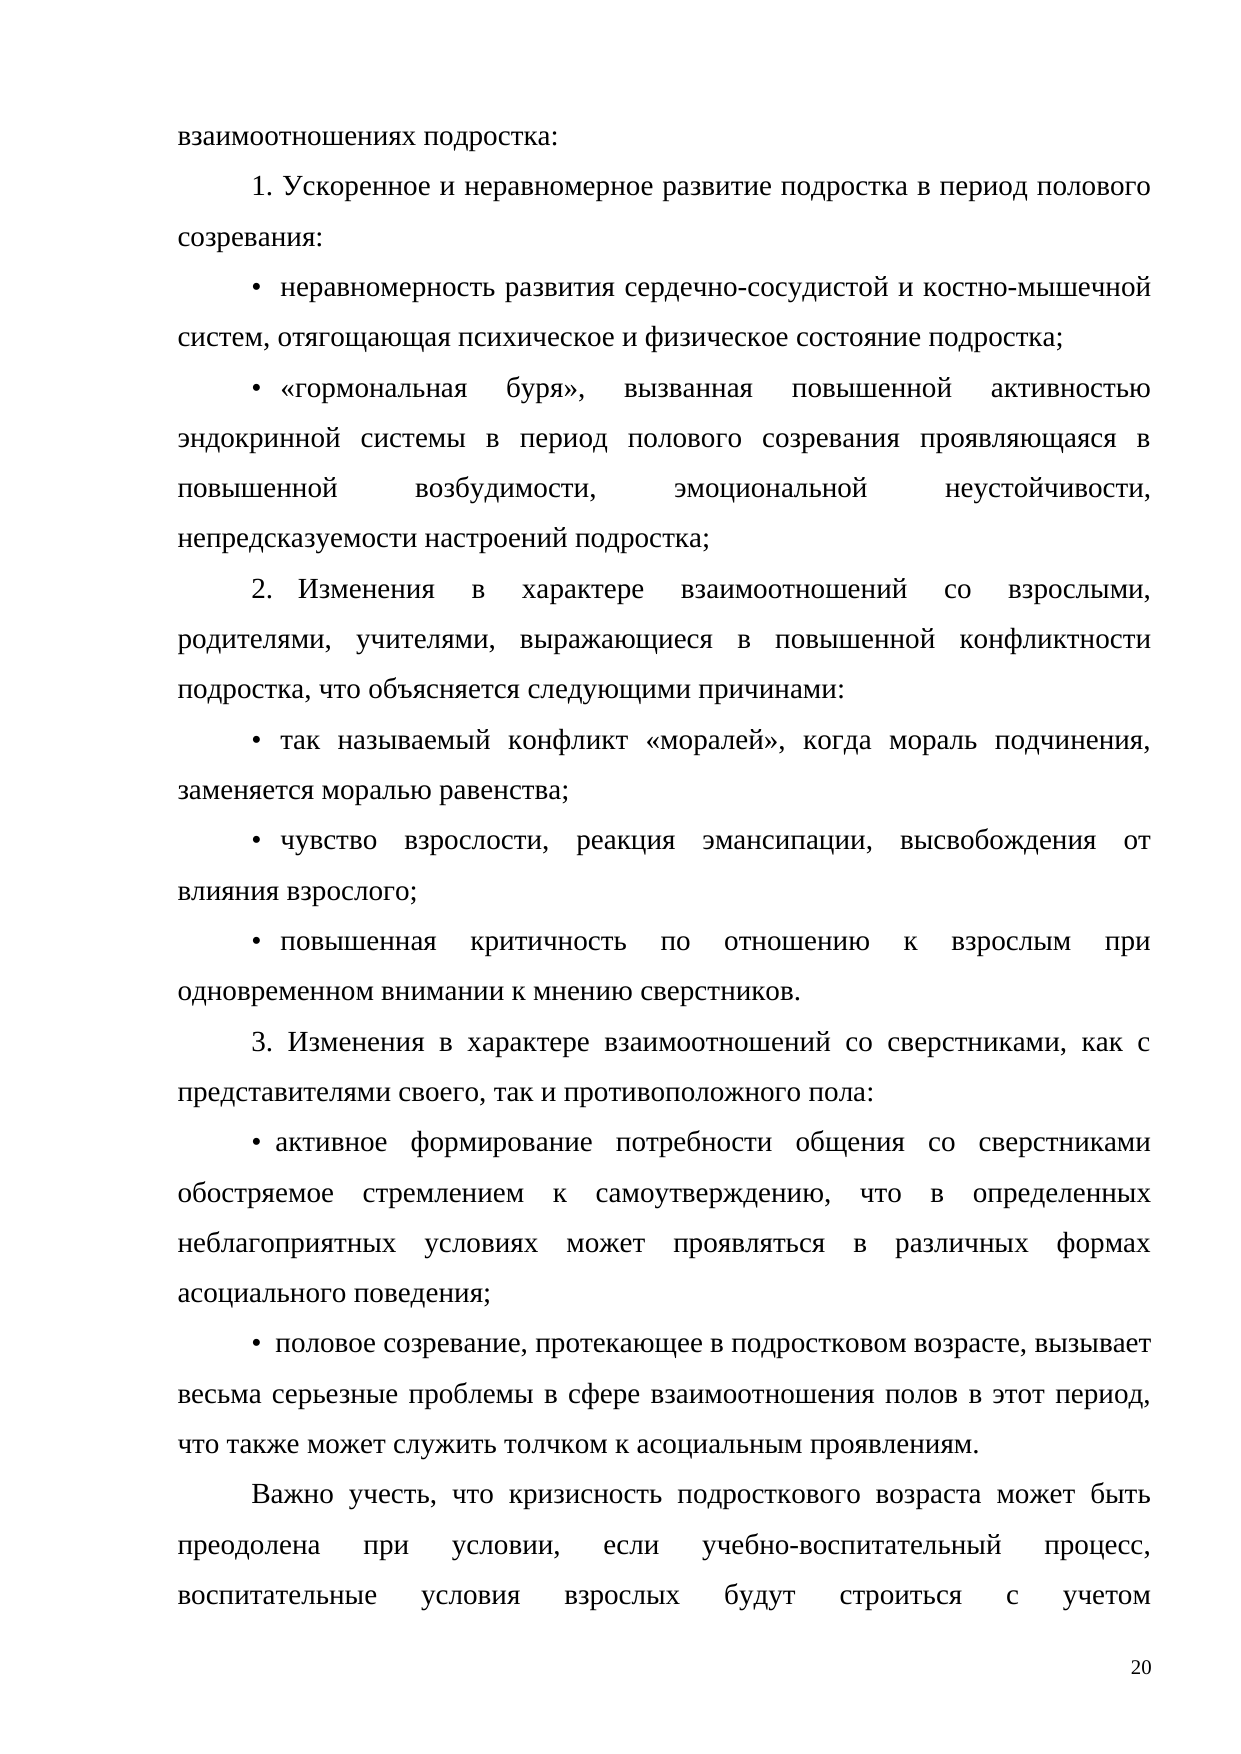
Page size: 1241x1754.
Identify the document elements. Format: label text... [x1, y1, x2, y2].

text 3. Изменения в характере взаимоотношений со сверстниками, как с представителями своего, так и противоположного пола: [177, 1024, 1152, 1108]
list активное формирование потребности общения со сверстниками обостряемое стремлением к самоутверждению, что в определенных неблагоприятных условиях может проявляться в различных формах асоциального поведения; [177, 1124, 1152, 1309]
text 2. Изменения в характере взаимоотношений со взрослыми, родителями, учителями, выражающиеся в повышенной конфликтности подростка, что объясняется следующими причинами: [177, 571, 1152, 705]
list «гормональная буря», вызванная повышенной активностью эндокринной системы в период полового созревания проявляющаяся в повышенной возбудимости, эмоциональной неустойчивости, непредсказуемости настроений подростка; [177, 370, 1152, 554]
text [177, 1477, 1152, 1611]
list чувство взрослости, реакция эмансипации, высвобождения от влияния взрослого; [177, 822, 1152, 906]
list неравномерность развития сердечно-сосудистой и костно-мышечной систем, отягощающая психическое и физическое состояние подростка; [177, 269, 1152, 353]
list так называемый конфликт «моралей», когда мораль подчинения, заменяется моралью равенства; [177, 722, 1152, 806]
list половое созревание, протекающее в подростковом возрасте, вызывает весьма серьезные проблемы в сфере взаимоотношения полов в этот период, что также может служить толчком к асоциальным проявлениям. [177, 1326, 1152, 1460]
list повышенная критичность по отношению к взрослым при одновременном внимании к мнению сверстников. [177, 923, 1152, 1007]
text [177, 118, 1152, 152]
text 1. Ускоренное и неравномерное развитие подростка в период полового созревания: [177, 168, 1152, 252]
